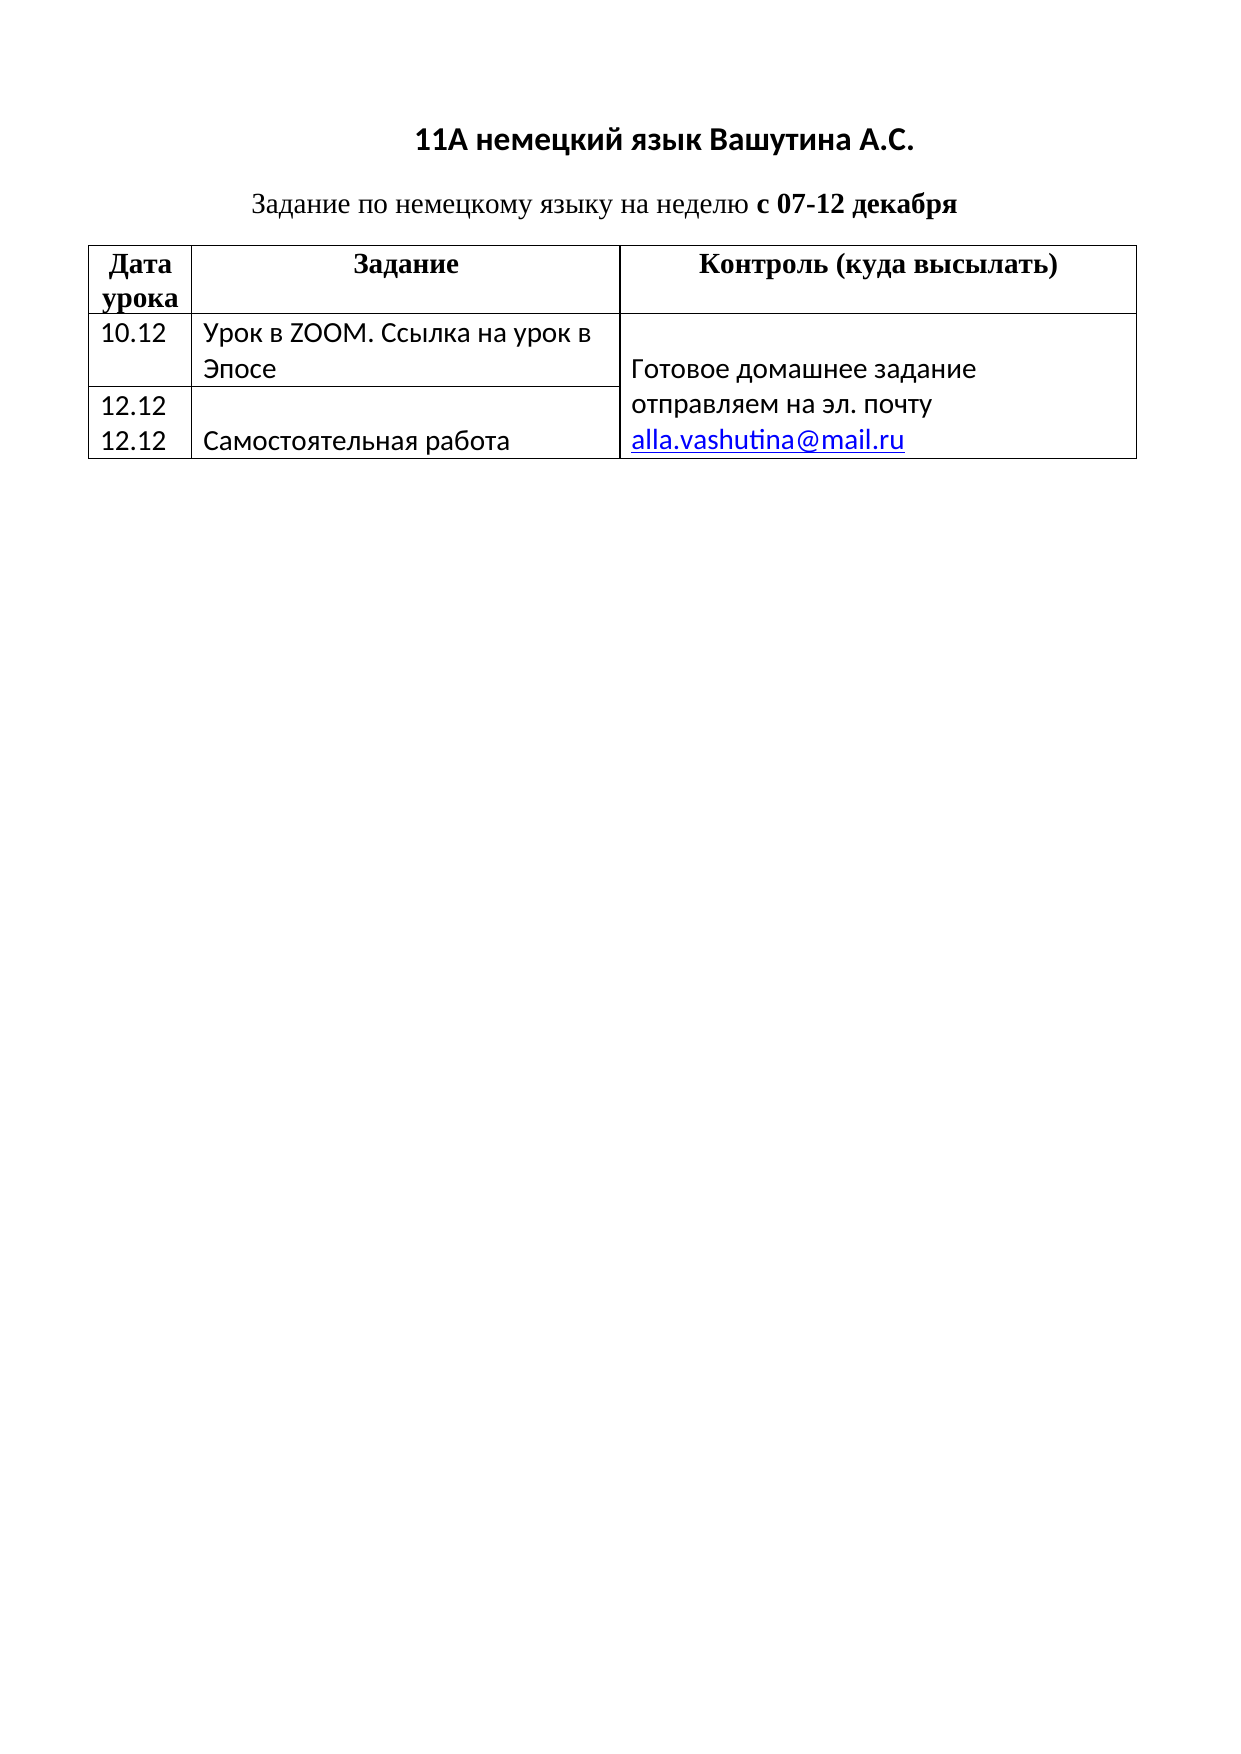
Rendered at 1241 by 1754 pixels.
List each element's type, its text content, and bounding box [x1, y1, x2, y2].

text 11А немецкий язык Вашутина А.С. [177, 118, 1152, 159]
table_cell 10.12 [89, 314, 191, 386]
table_header Задание [192, 246, 619, 313]
table_cell Урок в ZOOM. Ссылка на урок в Эпосе [276, 314, 619, 386]
text Задание по немецкому языку на неделю с 07-12 декабря [177, 186, 1152, 219]
table_cell Самостоятельная работа [192, 387, 619, 458]
table_header Дата урока [89, 246, 191, 313]
table_cell 12.12 12.12 [89, 387, 191, 458]
table_cell Готовое домашнее задание отправляем на эл. почту alla.vashutina@mail.ru [621, 314, 1136, 458]
table_header Контроль (куда высылать) [621, 246, 1136, 313]
